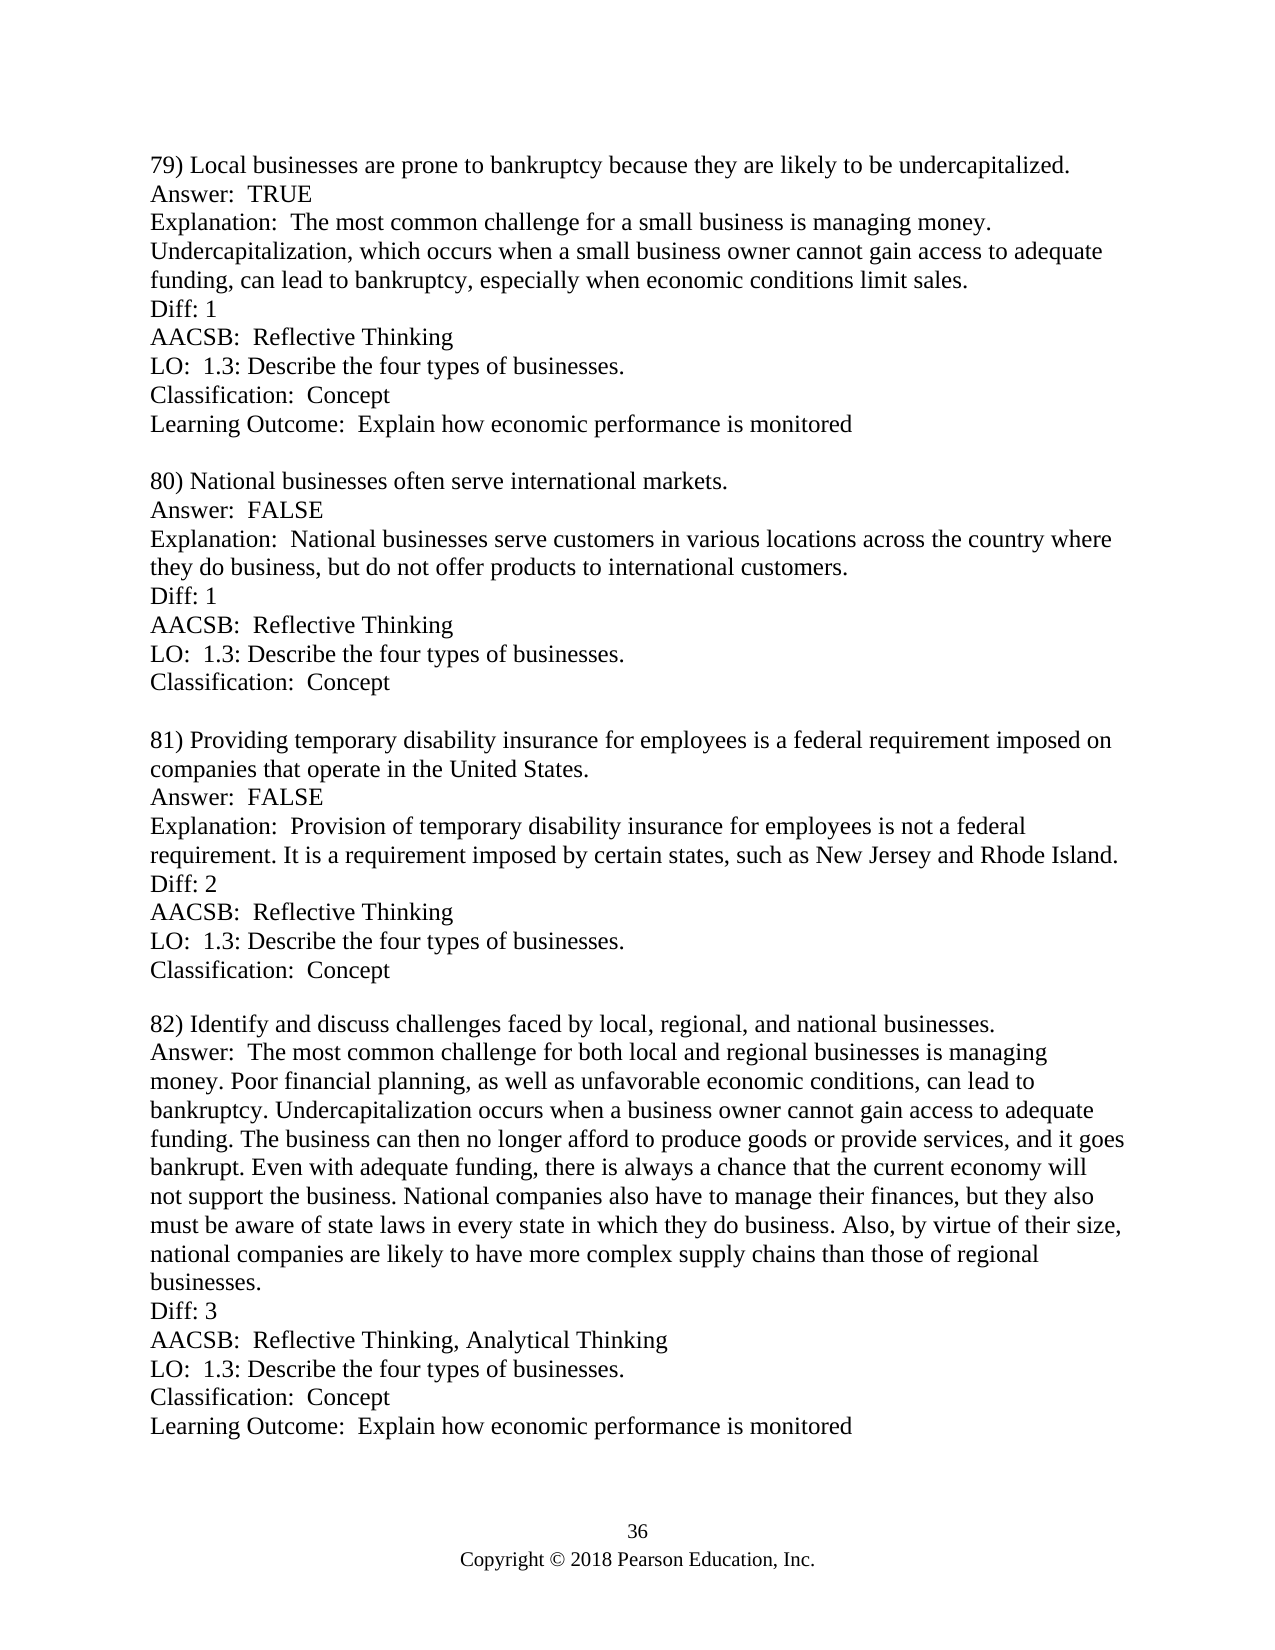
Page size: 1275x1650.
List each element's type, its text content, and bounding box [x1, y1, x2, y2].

text Explanation: Provision of temporary disability insurance for employees is not a federal requirement. It is a requirement imposed by certain states, such as New Jersey and Rhode Island. [150, 811, 1125, 869]
text Answer: FALSE [150, 782, 1125, 811]
text 82) Identify and discuss challenges faced by local, regional, and national businesses. [150, 1009, 1125, 1037]
text Diff: 1 [150, 581, 1125, 610]
text Classification: Concept [150, 955, 1125, 984]
text 80) National businesses often serve international markets. [150, 466, 1125, 495]
text Learning Outcome: Explain how economic performance is monitored [150, 409, 1125, 437]
text Classification: Concept [150, 667, 1125, 696]
text AACSB: Reflective Thinking, Analytical Thinking [150, 1325, 1125, 1354]
text Learning Outcome: Explain how economic performance is monitored [150, 1411, 1125, 1440]
text AACSB: Reflective Thinking [150, 897, 1125, 926]
text Classification: Concept [150, 1382, 1125, 1411]
text Explanation: The most common challenge for a small business is managing money. Undercapitalization, which occurs when a small business owner cannot gain access to adequate funding, can lead to bankruptcy, especially when economic conditions limit sales. [150, 207, 1125, 294]
text Diff: 1 [150, 294, 1125, 322]
text LO: 1.3: Describe the four types of businesses. [150, 1354, 1125, 1382]
text Diff: 2 [150, 869, 1125, 897]
text Classification: Concept [150, 380, 1125, 409]
text 79) Local businesses are prone to bankruptcy because they are likely to be undercapitalized. [150, 150, 1125, 179]
text Answer: FALSE [150, 495, 1125, 524]
text AACSB: Reflective Thinking [150, 610, 1125, 639]
text AACSB: Reflective Thinking [150, 322, 1125, 351]
text Explanation: National businesses serve customers in various locations across the country where they do business, but do not offer products to international customers. [150, 524, 1125, 581]
text LO: 1.3: Describe the four types of businesses. [150, 639, 1125, 667]
text 81) Providing temporary disability insurance for employees is a federal requirement imposed on companies that operate in the United States. [150, 725, 1125, 782]
text Answer: The most common challenge for both local and regional businesses is managing money. Poor financial planning, as well as unfavorable economic conditions, can lead to bankruptcy. Undercapitalization occurs when a business owner cannot gain access to adequate funding. The business can then no longer afford to produce goods or provide services, and it goes bankrupt. Even with adequate funding, there is always a chance that the current economy will not support the business. National companies also have to manage their finances, but they also must be aware of state laws in every state in which they do business. Also, by virtue of their size, national companies are likely to have more complex supply chains than those of regional businesses. [150, 1037, 1125, 1296]
text Diff: 3 [150, 1296, 1125, 1325]
text Answer: TRUE [150, 179, 1125, 207]
text LO: 1.3: Describe the four types of businesses. [150, 351, 1125, 380]
text LO: 1.3: Describe the four types of businesses. [150, 926, 1125, 955]
